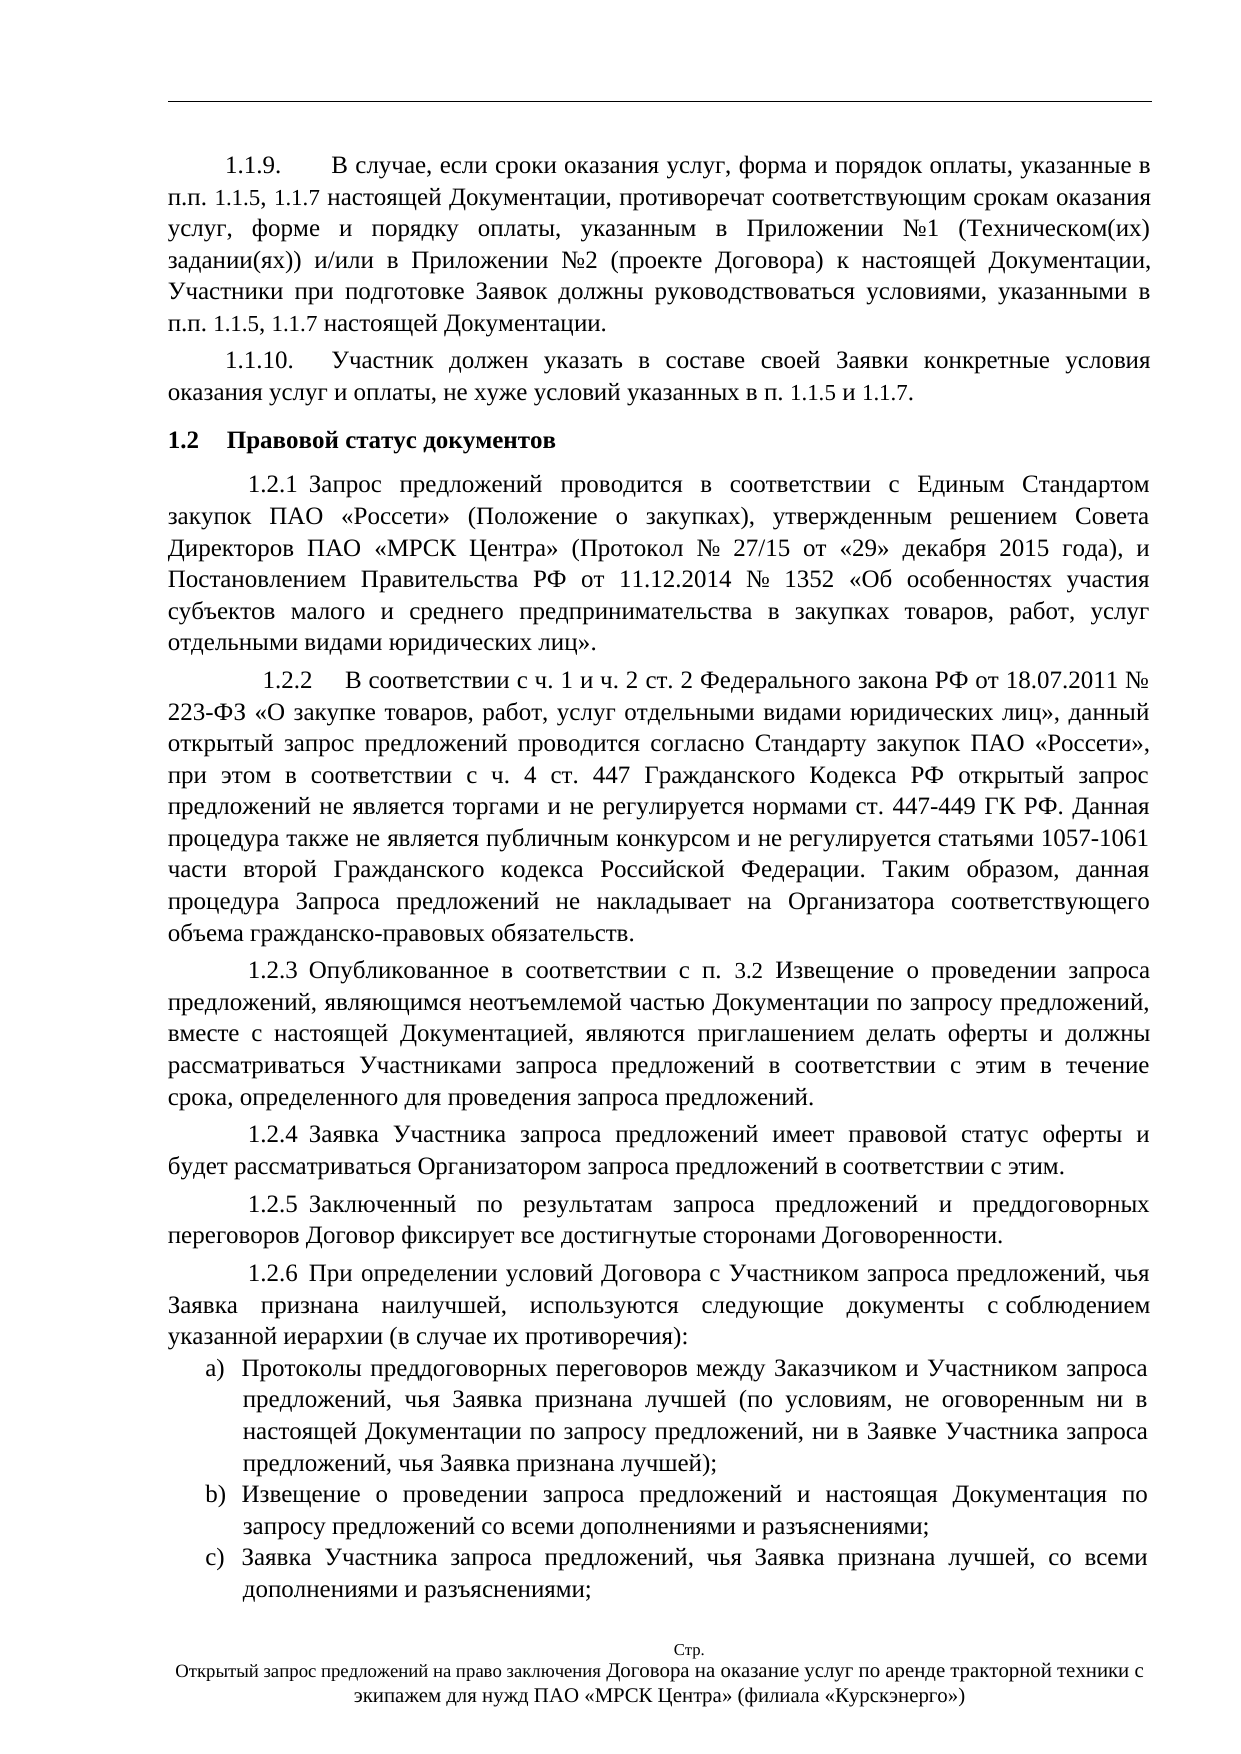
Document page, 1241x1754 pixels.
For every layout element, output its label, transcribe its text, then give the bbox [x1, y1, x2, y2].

list При определении условий Договора с Участником запроса предложений, чья Заявка признана наилучшей, используются следующие документы с соблюдением указанной иерархии (в случае их противоречия): [168, 1258, 1150, 1350]
list Извещение о проведении запроса предложений и настоящая Документация по запросу предложений со всеми дополнениями и разъяснениями; [205, 1479, 1148, 1539]
list Запрос предложений проводится в соответствии с Единым Стандартом закупок ПАО «Россети» (Положение о закупках), утвержденным решением Совета Директоров ПАО «МРСК Центра» (Протокол № 27/15 от «29» декабря 2015 года), и Постановлением Правительства РФ от 11.12.2014 № 1352 «Об особенностях участия субъектов малого и среднего предпринимательства в закупках товаров, работ, услуг отдельными видами юридических лиц». [168, 469, 1150, 656]
list В случае, если сроки оказания услуг, форма и порядок оплаты, указанные в п.п. 1.1.5, 1.1.7 настоящей Документации, противоречат соответствующим срокам оказания услуг, форме и порядку оплаты, указанным в Приложении №1 (Техническом(их) задании(ях)) и/или в Приложении №2 (проекте Договора) к настоящей Документации, Участники при подготовке Заявок должны руководствоваться условиями, указанными в п.п. 1.1.5, 1.1.7 настоящей Документации. [168, 150, 1152, 337]
list Заявка Участника запроса предложений, чья Заявка признана лучшей, со всеми дополнениями и разъяснениями; [205, 1542, 1148, 1603]
list Заключенный по результатам запроса предложений и преддоговорных переговоров Договор фиксирует все достигнутые сторонами Договоренности. [168, 1189, 1150, 1249]
subtitle Правовой статус документов [168, 425, 1152, 454]
list Протоколы преддоговорных переговоров между Заказчиком и Участником запроса предложений, чья Заявка признана лучшей (по условиям, не оговоренным ни в настоящей Документации по запросу предложений, ни в Заявке Участника запроса предложений, чья Заявка признана лучшей); [205, 1353, 1149, 1476]
list Заявка Участника запроса предложений имеет правовой статус оферты и будет рассматриваться Организатором запроса предложений в соответствии с этим. [168, 1119, 1150, 1180]
list Участник должен указать в составе своей Заявки конкретные условия оказания услуг и оплаты, не хуже условий указанных в п. 1.1.5 и 1.1.7. [168, 346, 1152, 406]
list Опубликованное в соответствии с п. 3.2 Извещение о проведении запроса предложений, являющимся неотъемлемой частью Документации по запросу предложений, вместе с настоящей Документацией, являются приглашением делать оферты и должны рассматриваться Участниками запроса предложений в соответствии с этим в течение срока, определенного для проведения запроса предложений. [168, 955, 1150, 1110]
list В соответствии с ч. 1 и ч. 2 ст. 2 Федерального закона РФ от 18.07.2011 № 223-ФЗ «О закупке товаров, работ, услуг отдельными видами юридических лиц», данный открытый запрос предложений проводится согласно Стандарту закупок ПАО «Россети», при этом в соответствии с ч. 4 ст. 447 Гражданского Кодекса РФ открытый запрос предложений не является торгами и не регулируется нормами ст. 447-449 ГК РФ. Данная процедура также не является публичным конкурсом и не регулируется статьями 1057-1061 части второй Гражданского кодекса Российской Федерации. Таким образом, данная процедура Запроса предложений не накладывает на Организатора соответствующего объема гражданско-правовых обязательств. [168, 665, 1150, 946]
